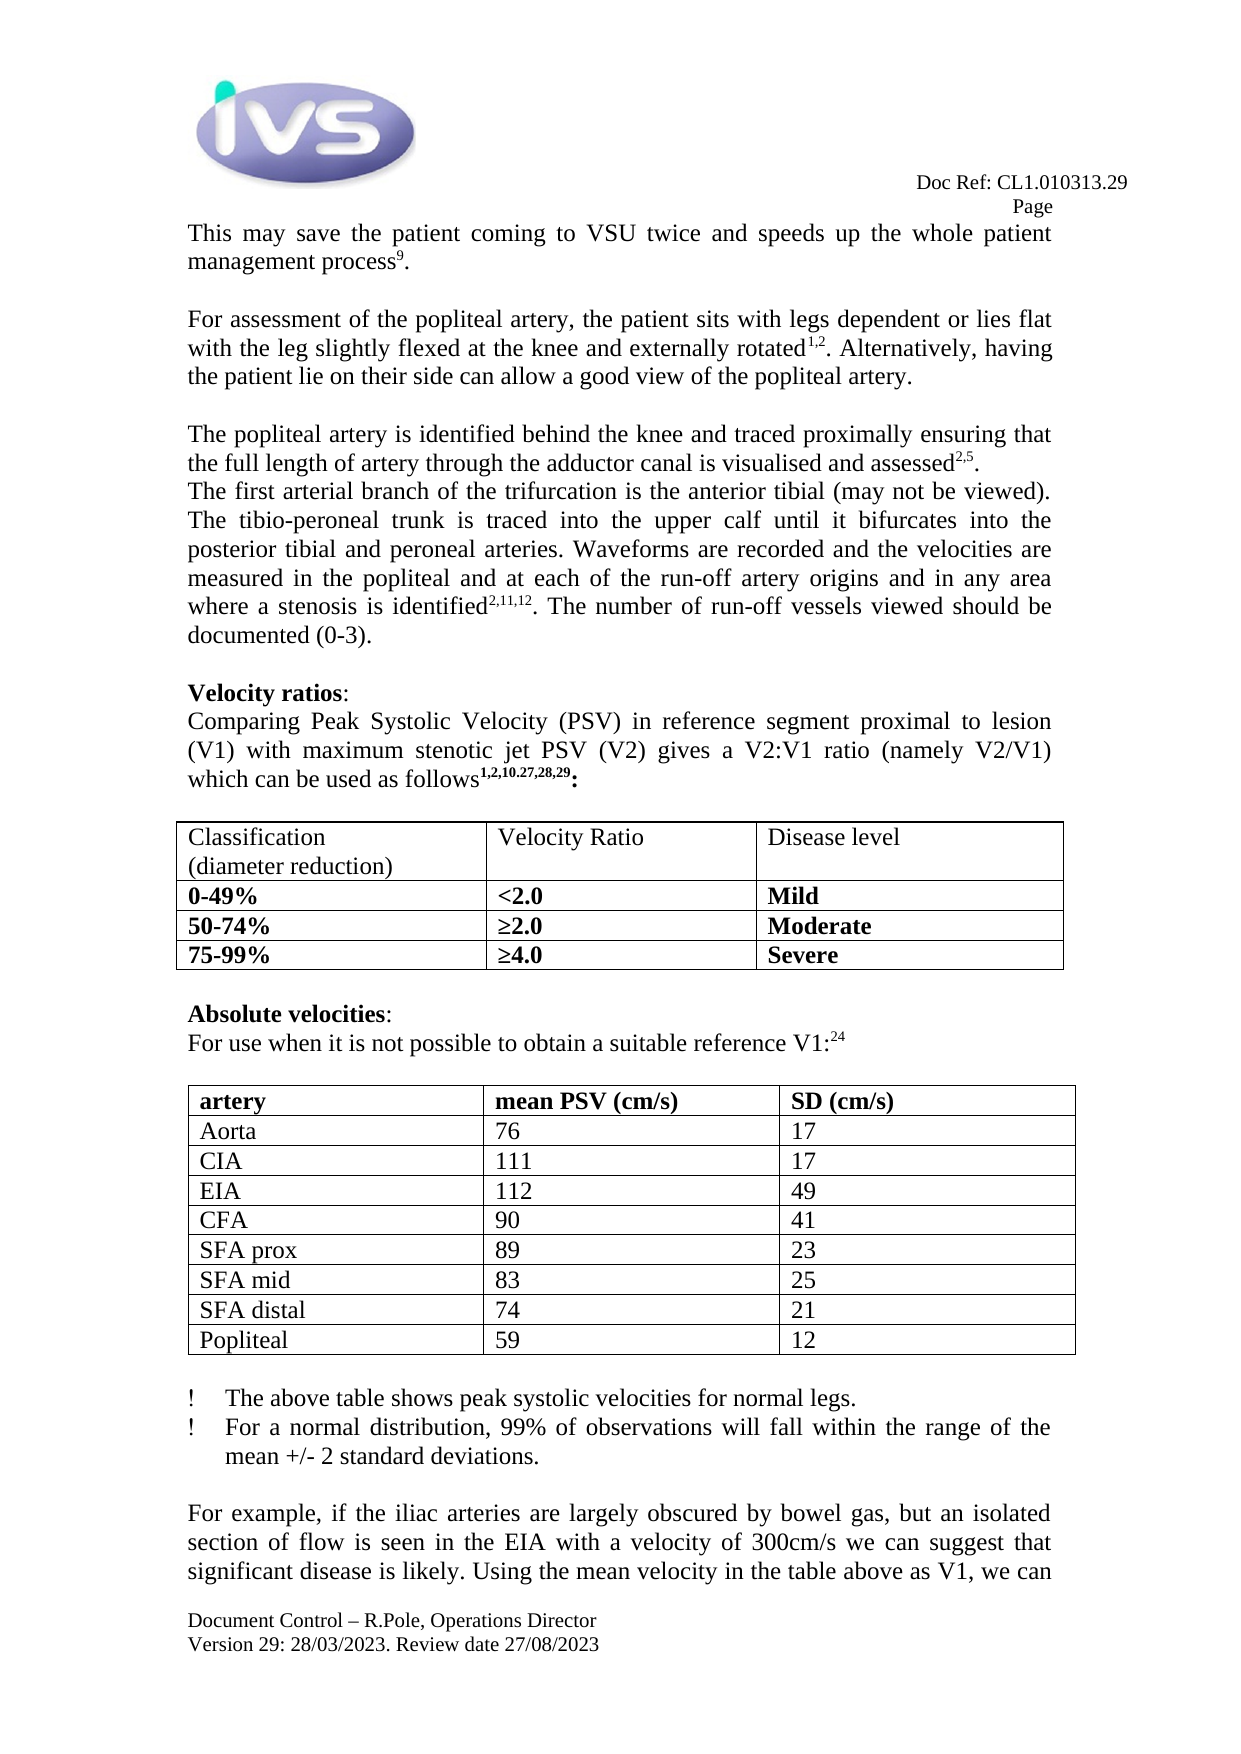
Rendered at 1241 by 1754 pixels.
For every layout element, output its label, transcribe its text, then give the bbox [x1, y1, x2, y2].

table_cell 83 [484, 1265, 779, 1294]
table_cell 23 [780, 1235, 1075, 1264]
table_cell SFA prox [189, 1235, 483, 1264]
table_cell Aorta [189, 1116, 483, 1145]
text The popliteal artery is identified behind the knee and traced proximally ensuring that the full length of artery through the adductor canal is visualised and assessed2,5. [187, 419, 1053, 476]
table_cell 90 [484, 1206, 779, 1234]
table_header Classification (diameter reduction) [177, 823, 486, 880]
picture [187, 75, 416, 189]
table_cell 21 [780, 1295, 1075, 1324]
table_cell 25 [780, 1265, 1075, 1294]
text For use when it is not possible to obtain a suitable reference V1:24 [187, 1028, 1053, 1057]
table_cell ≥2.0 [487, 911, 756, 939]
table_cell 12 [780, 1325, 1075, 1353]
table_cell 59 [484, 1325, 779, 1353]
table_header artery [189, 1086, 483, 1115]
table_cell ≥4.0 [487, 941, 756, 969]
table_cell EIA [189, 1176, 483, 1204]
table_cell 41 [780, 1206, 1075, 1234]
table_cell 111 [484, 1146, 779, 1175]
table_cell 50-74% [177, 911, 486, 939]
table_cell 17 [780, 1146, 1075, 1175]
table_cell CFA [189, 1206, 483, 1234]
table_cell 74 [484, 1295, 779, 1324]
table_header Disease level [757, 823, 1063, 880]
table_cell 112 [484, 1176, 779, 1204]
table_cell 89 [484, 1235, 779, 1264]
table_cell 17 [780, 1116, 1075, 1145]
table_cell <2.0 [487, 881, 756, 910]
table_header Velocity Ratio [487, 823, 756, 880]
table_cell 75-99% [177, 941, 486, 969]
text Comparing Peak Systolic Velocity (PSV) in reference segment proximal to lesion (V1) with maximum stenotic jet PSV (V2) gives a V2:V1 ratio (namely V2/V1) which can be used as follows1,2,10.27,28,29: [187, 706, 1053, 793]
table_header SD (cm/s) [780, 1086, 1075, 1115]
table_cell Mild [757, 881, 1063, 910]
table_cell SFA distal [189, 1295, 483, 1324]
table_cell Popliteal [189, 1325, 483, 1353]
table_cell SFA mid [189, 1265, 483, 1294]
text Absolute velocities: [187, 999, 1053, 1028]
table_cell 49 [780, 1176, 1075, 1204]
table_cell 0-49% [177, 881, 486, 910]
text For assessment of the popliteal artery, the patient sits with legs dependent or lies flat with the leg slightly flexed at the knee and externally rotated1,2. Alternatively, having the patient lie on their side can allow a good view of the popliteal artery. [187, 304, 1053, 390]
list The above table shows peak systolic velocities for normal legs. [187, 1383, 1053, 1412]
text Velocity ratios: [187, 678, 1053, 706]
table_cell 76 [484, 1116, 779, 1145]
text The first arterial branch of the trifurcation is the anterior tibial (may not be viewed). The tibio-peroneal trunk is traced into the upper calf until it bifurcates into the posterior tibial and peroneal arteries. Waveforms are recorded and the velocities are measured in the popliteal and at each of the run-off artery origins and in any area where a stenosis is identified2,11,12. The number of run-off vessels viewed should be documented (0-3). [187, 476, 1053, 649]
list For a normal distribution, 99% of observations will fall within the range of the mean +/- 2 standard deviations. [187, 1412, 1053, 1469]
table_cell CIA [189, 1146, 483, 1175]
table_cell Severe [757, 941, 1063, 969]
table_header mean PSV (cm/s) [484, 1086, 779, 1115]
table_cell Moderate [757, 911, 1063, 939]
